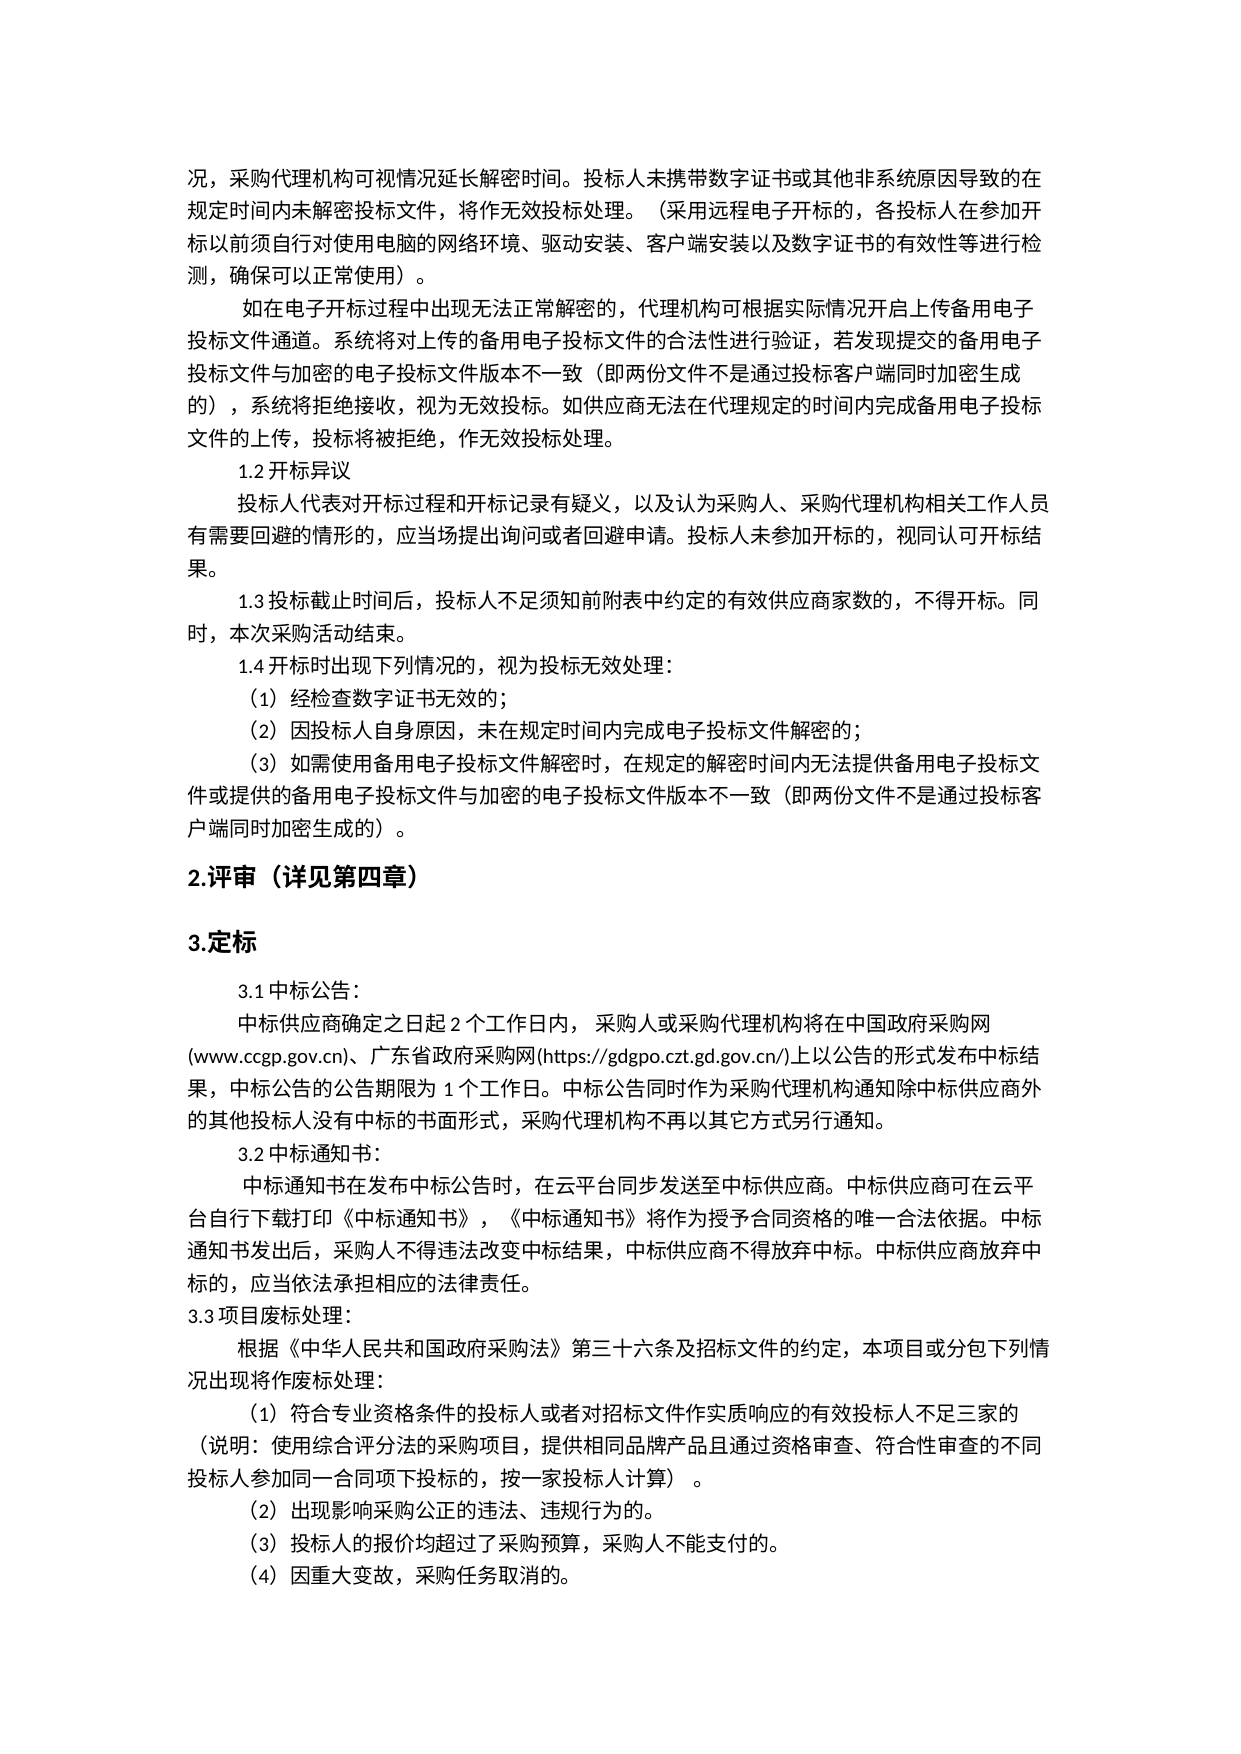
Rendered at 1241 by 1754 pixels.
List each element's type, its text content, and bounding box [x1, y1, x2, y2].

text 1.4开标时出现下列情况的，视为投标无效处理： [187, 649, 1053, 682]
text 3.1中标公告： [187, 974, 1053, 1007]
text （4）因重大变故，采购任务取消的。 [187, 1559, 1053, 1592]
text （2）出现影响采购公正的违法、违规行为的。 [187, 1494, 1053, 1527]
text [187, 162, 1053, 292]
text （3）投标人的报价均超过了采购预算，采购人不能支付的。 [187, 1527, 1053, 1559]
text 2.评审（详见第四章） [187, 844, 1053, 909]
text 3.3项目废标处理： [187, 1299, 1053, 1332]
text 3.2中标通知书： [187, 1137, 1053, 1169]
text 中标通知书在发布中标公告时，在云平台同步发送至中标供应商。中标供应商可在云平台自行下载打印《中标通知书》，《中标通知书》将作为授予合同资格的唯一合法依据。中标通知书发出后，采购人不得违法改变中标结果，中标供应商不得放弃中标。中标供应商放弃中标的，应当依法承担相应的法律责任。 [187, 1169, 1053, 1299]
text 1.3 投标截止时间后，投标人不足须知前附表中约定的有效供应商家数的，不得开标。同时，本次采购活动结束。 [187, 584, 1053, 649]
text （1）经检查数字证书无效的； [187, 682, 1053, 714]
text 如在电子开标过程中出现无法正常解密的，代理机构可根据实际情况开启上传备用电子投标文件通道。系统将对上传的备用电子投标文件的合法性进行验证，若发现提交的备用电子投标文件与加密的电子投标文件版本不一致（即两份文件不是通过投标客户端同时加密生成的），系统将拒绝接收，视为无效投标。如供应商无法在代理规定的时间内完成备用电子投标文件的上传，投标将被拒绝，作无效投标处理。 [187, 292, 1053, 454]
text （2）因投标人自身原因，未在规定时间内完成电子投标文件解密的； [187, 714, 1053, 747]
text 1.2开标异议 [187, 454, 1053, 487]
text 中标供应商确定之日起2个工作日内， 采购人或采购代理机构将在中国政府采购网(www.ccgp.gov.cn)、广东省政府采购网(https://gdgpo.czt.gd.gov.cn/)上以公告的形式发布中标结果，中标公告的公告期限为 1 个工作日。中标公告同时作为采购代理机构通知除中标供应商外的其他投标人没有中标的书面形式，采购代理机构不再以其它方式另行通知。 [187, 1007, 1053, 1137]
text 根据《中华人民共和国政府采购法》第三十六条及招标文件的约定，本项目或分包下列情况出现将作废标处理： [187, 1332, 1053, 1397]
text 投标人代表对开标过程和开标记录有疑义，以及认为采购人、采购代理机构相关工作人员有需要回避的情形的，应当场提出询问或者回避申请。投标人未参加开标的，视同认可开标结果。 [187, 487, 1053, 584]
text 3.定标 [187, 909, 1053, 974]
text （3）如需使用备用电子投标文件解密时，在规定的解密时间内无法提供备用电子投标文件或提供的备用电子投标文件与加密的电子投标文件版本不一致（即两份文件不是通过投标客户端同时加密生成的）。 [187, 747, 1053, 844]
text （1）符合专业资格条件的投标人或者对招标文件作实质响应的有效投标人不足三家的（说明：使用综合评分法的采购项目，提供相同品牌产品且通过资格审查、符合性审查的不同投标人参加同一合同项下投标的，按一家投标人计算） 。 [187, 1397, 1053, 1494]
